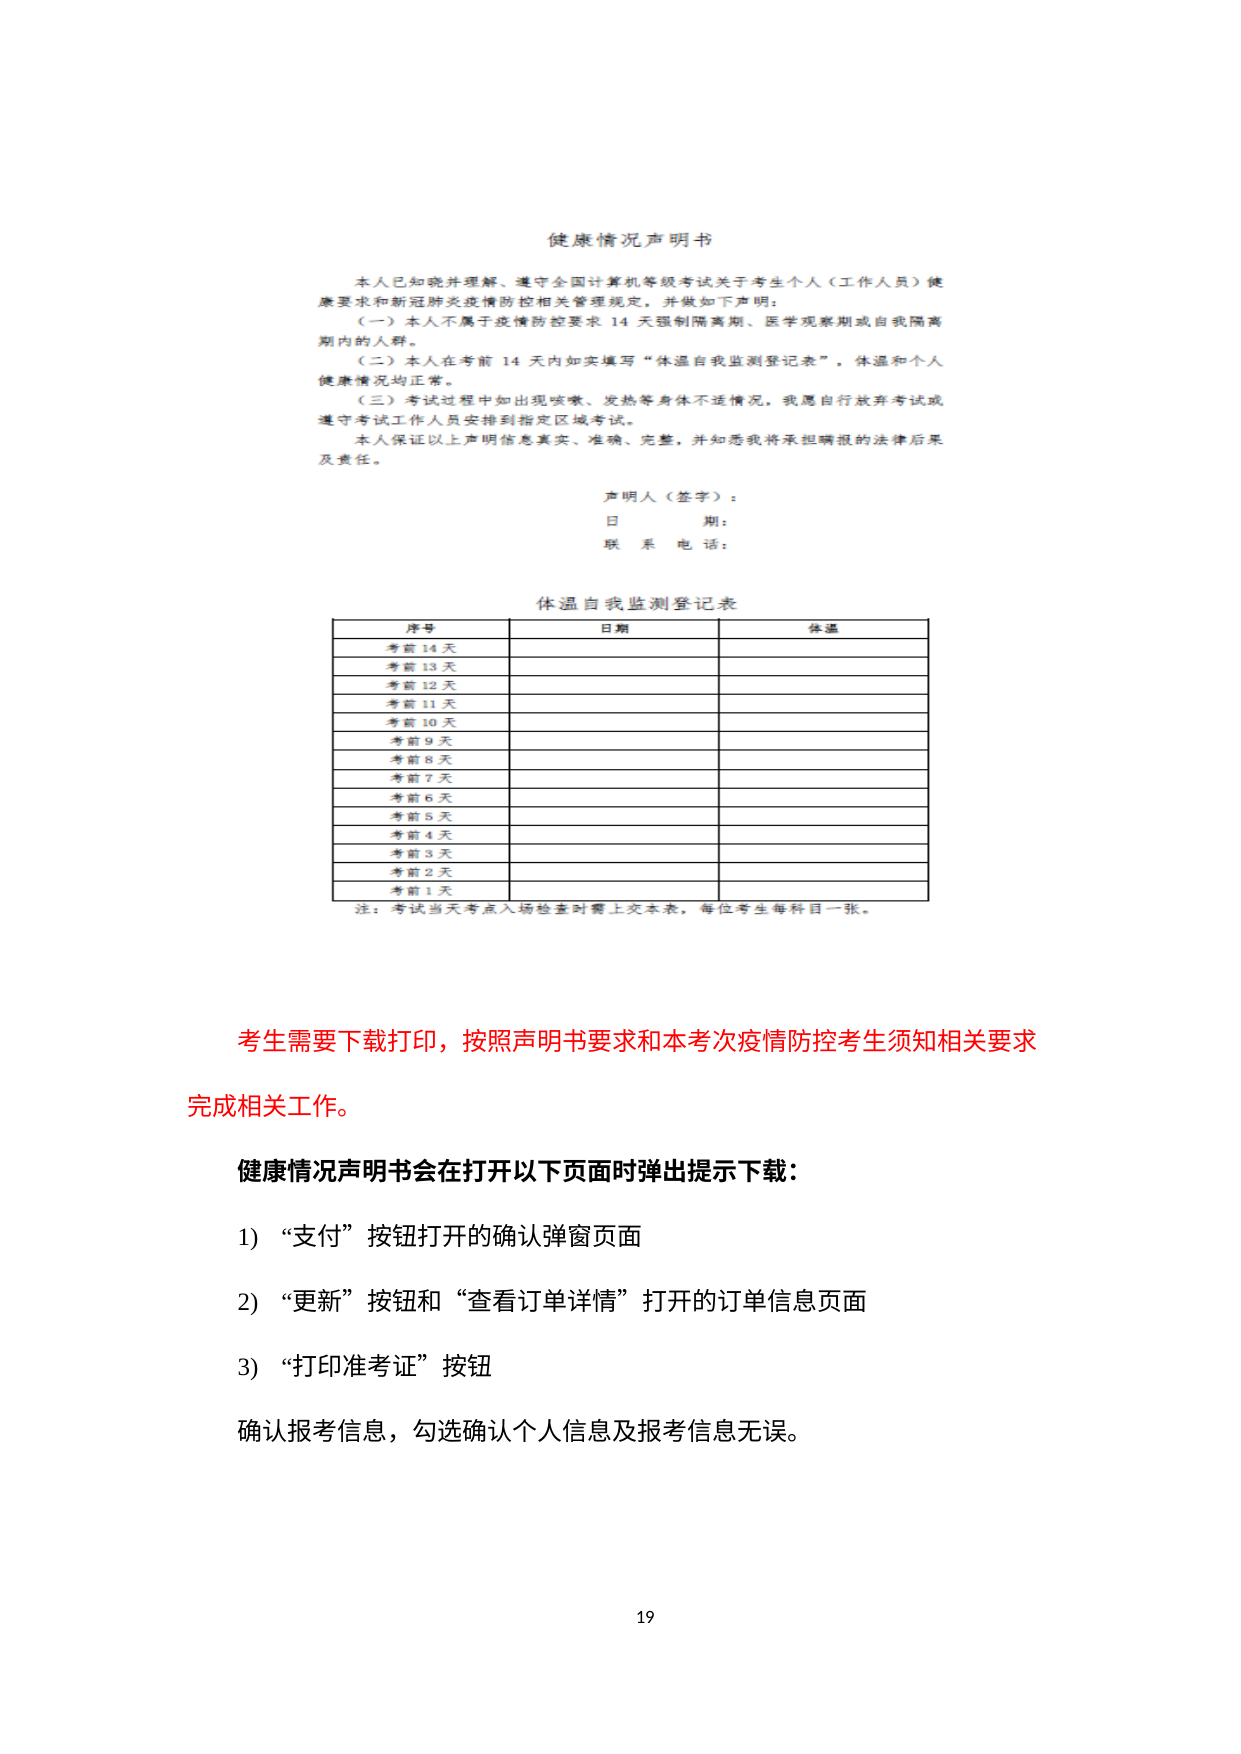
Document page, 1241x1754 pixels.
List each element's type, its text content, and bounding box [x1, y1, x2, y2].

text 确认报考信息，勾选确认个人信息及报考信息无误。 [187, 1397, 1053, 1462]
list “打印准考证”按钮 [237, 1332, 1053, 1397]
list “更新”按钮和“查看订单详情”打开的订单信息页面 [237, 1267, 1053, 1332]
text 考生需要下载打印，按照声明书要求和本考次疫情防控考生须知相关要求完成相关工作。 [187, 1007, 1053, 1137]
text 健康情况声明书会在打开以下页面时弹出提示下载： [187, 1137, 1053, 1202]
list “支付”按钮打开的确认弹窗页面 [237, 1202, 1053, 1267]
picture [187, 162, 1074, 999]
